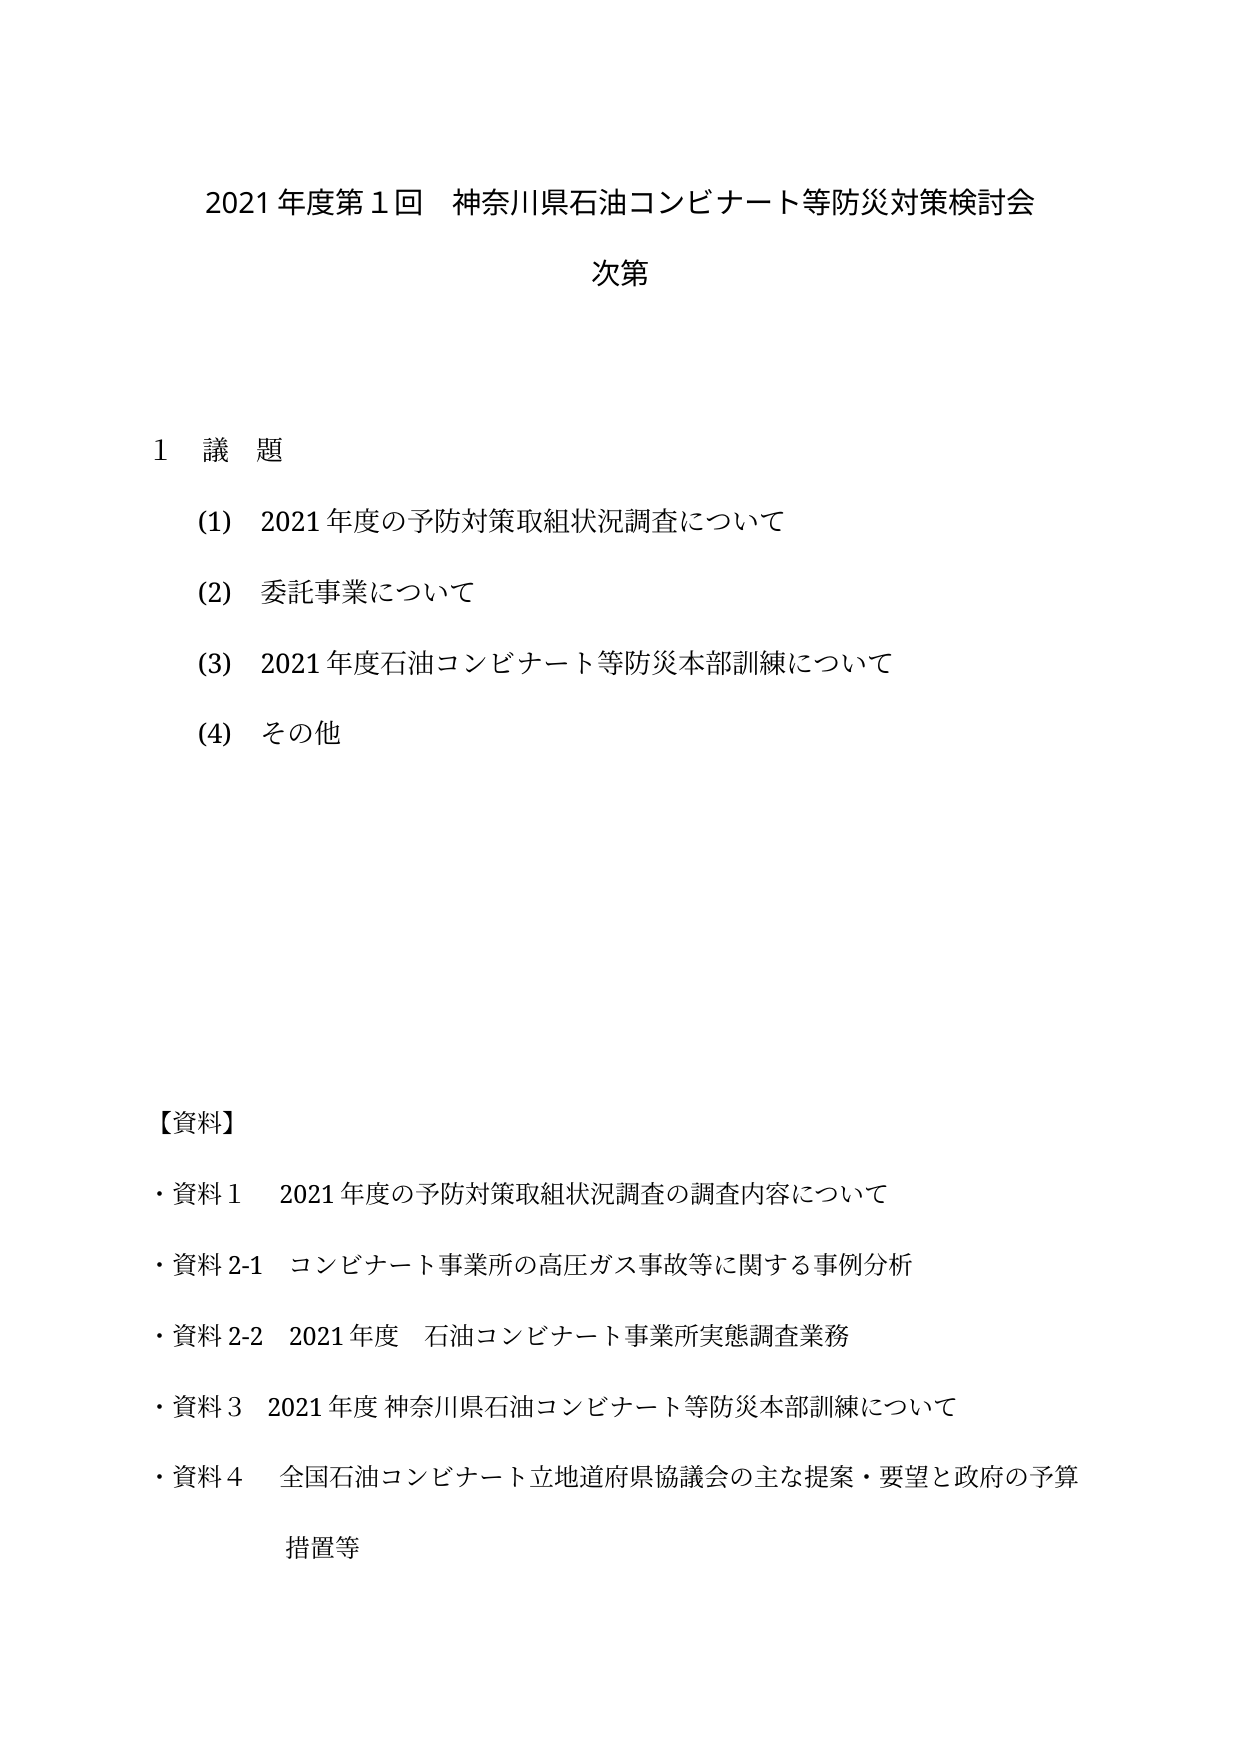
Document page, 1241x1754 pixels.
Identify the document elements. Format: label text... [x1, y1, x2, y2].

text ・資料2-2 2021年度 石油コンビナート事業所実態調査業務 [148, 1299, 1092, 1370]
text 次第 [148, 237, 1092, 307]
text ・資料2-1 コンビナート事業所の高圧ガス事故等に関する事例分析 [148, 1228, 1092, 1299]
list 2021年度石油コンビナート等防災本部訓練について [198, 626, 1092, 697]
text 2021年度第１回 神奈川県石油コンビナート等防災対策検討会 [148, 166, 1092, 237]
text 【資料】 [148, 1087, 1092, 1157]
text １ 議 題 [148, 414, 1092, 484]
list その他 [198, 697, 1092, 768]
list 2021年度の予防対策取組状況調査について [198, 484, 1092, 555]
text ・資料３ 2021年度 神奈川県石油コンビナート等防災本部訓練について [148, 1370, 1092, 1441]
text ・資料４ 全国石油コンビナート立地道府県協議会の主な提案・要望と政府の予算 [148, 1441, 1092, 1512]
text 措置等 [285, 1512, 1092, 1582]
text ・資料１ 2021年度の予防対策取組状況調査の調査内容について [148, 1157, 1092, 1228]
list 委託事業について [198, 555, 1092, 626]
